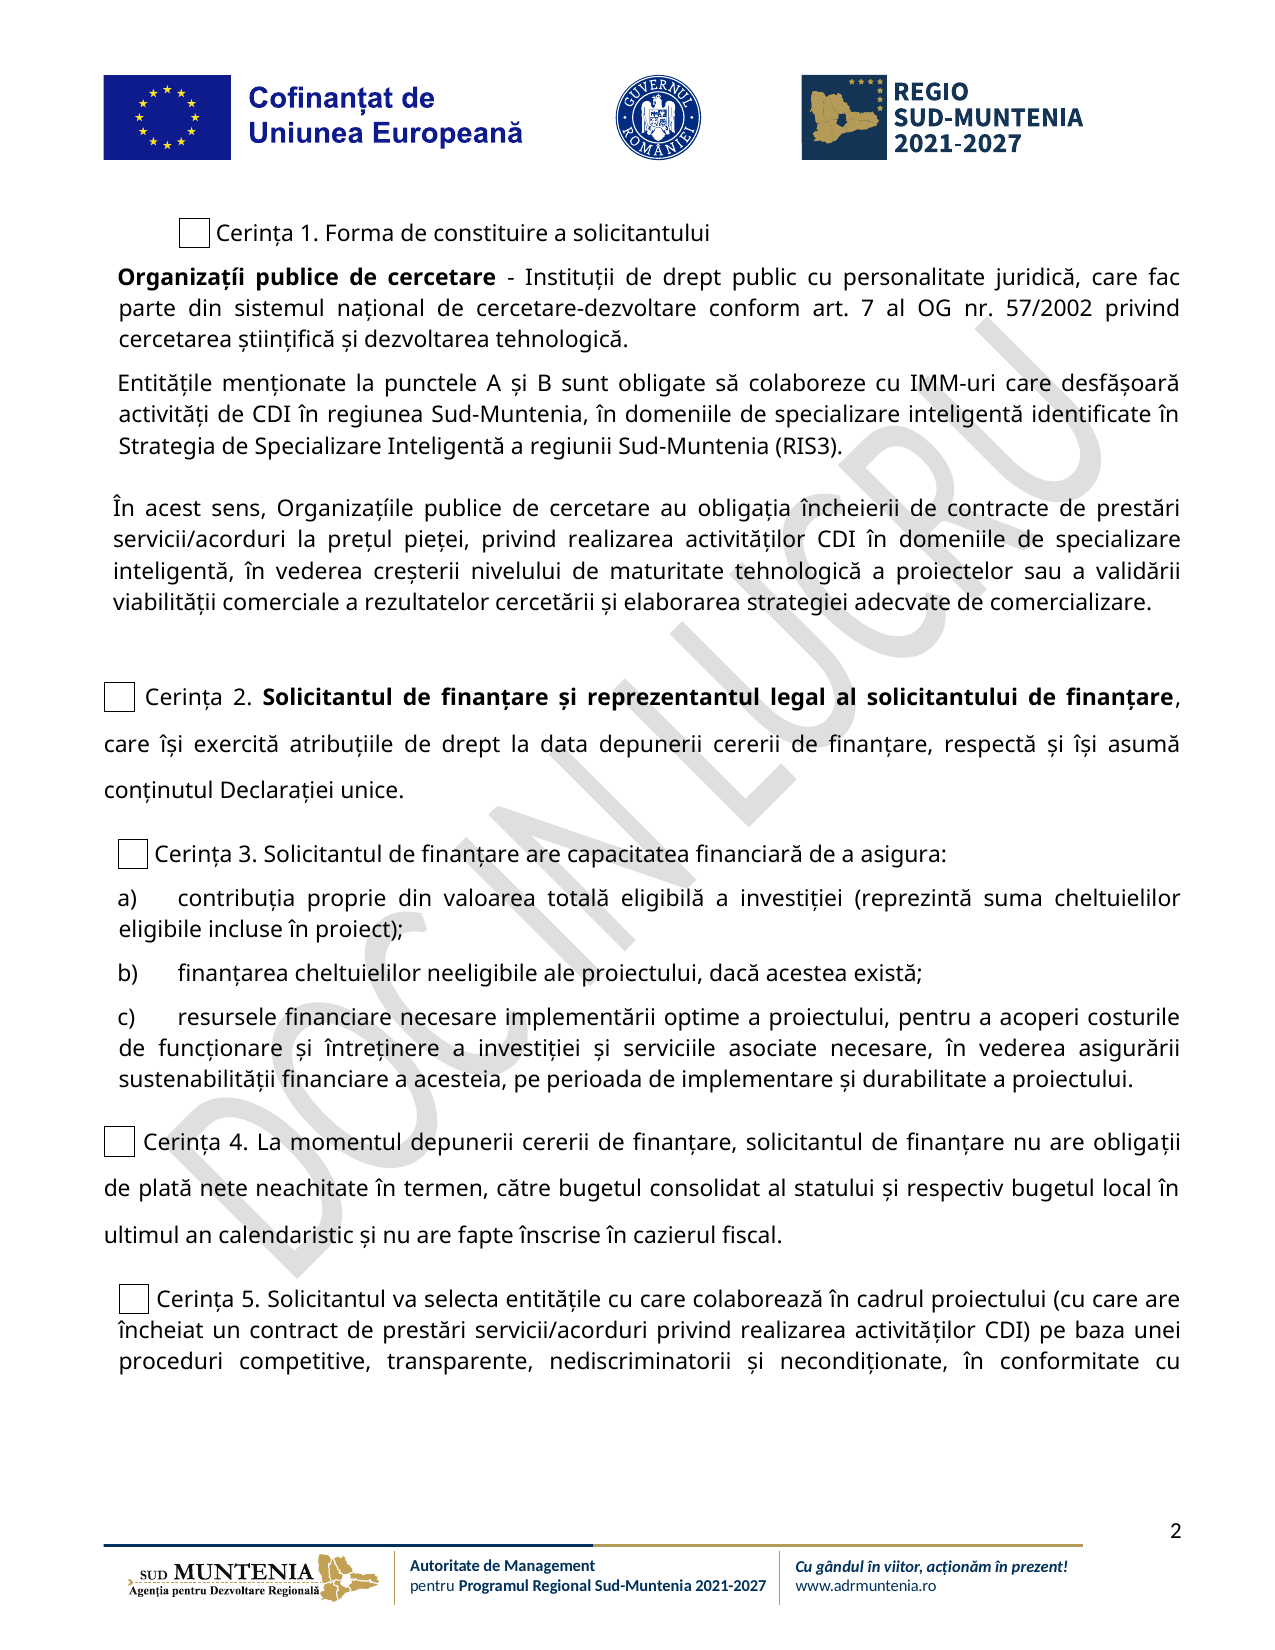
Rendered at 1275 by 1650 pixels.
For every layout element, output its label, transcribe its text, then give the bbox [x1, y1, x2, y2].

list În acest sens, Organizațíile publice de cercetare au obligația încheierii de contracte de prestări servicii/acorduri la preţul pieţei, privind realizarea activităţilor CDI în domeniile de specializare inteligentă, în vederea creșterii nivelului de maturitate tehnologică a proiectelor sau a validării viabilității comerciale a rezultatelor cercetării și elaborarea strategiei adecvate de comercializare. [113, 492, 1181, 617]
list c) resursele financiare necesare implementării optime a proiectului, pentru a acoperi costurile de funcționare și întreținere a investiției și serviciile asociate necesare, în vederea asigurării sustenabilității financiare a acesteia, pe perioada de implementare și durabilitate a proiectului. [117, 1000, 1181, 1094]
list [118, 1283, 1181, 1376]
list a) contribuția proprie din valoarea totală eligibilă a investiției (reprezintă suma cheltuielilor eligibile incluse în proiect); [117, 882, 1181, 944]
list b) finanțarea cheltuielilor neeligibile ale proiectului, dacă acestea există; [117, 957, 1181, 988]
list Cerința 1. Forma de constituire a solicitantului [178, 217, 1181, 248]
text Cerința 2. Solicitantul de finanțare și reprezentantul legal al solicitantului de finanțare, care îşi exercită atribuţiile de drept la data depunerii cererii de finanţare, respectă și își asumă conținutul Declarației unice. [103, 681, 1181, 806]
list Entitățile menționate la punctele A și B sunt obligate să colaboreze cu IMM-uri care desfășoară activități de CDI în regiunea Sud-Muntenia, în domeniile de specializare inteligentă identificate în Strategia de Specializare Inteligentă a regiunii Sud-Muntenia (RIS3). [117, 367, 1181, 461]
list Organizațíi publice de cercetare - Instituții de drept public cu personalitate juridică, care fac parte din sistemul național de cercetare-dezvoltare conform art. 7 al OG nr. 57/2002 privind cercetarea ştiinţifică şi dezvoltarea tehnologică. [117, 261, 1181, 354]
list Cerința 3. Solicitantul de finanțare are capacitatea financiară de a asigura: [117, 838, 1181, 869]
text Cerința 4. La momentul depunerii cererii de finanțare, solicitantul de finanțare nu are obligaţii de plată nete neachitate în termen, către bugetul consolidat al statului și respectiv bugetul local în ultimul an calendaristic și nu are fapte înscrise în cazierul fiscal. [103, 1125, 1181, 1250]
